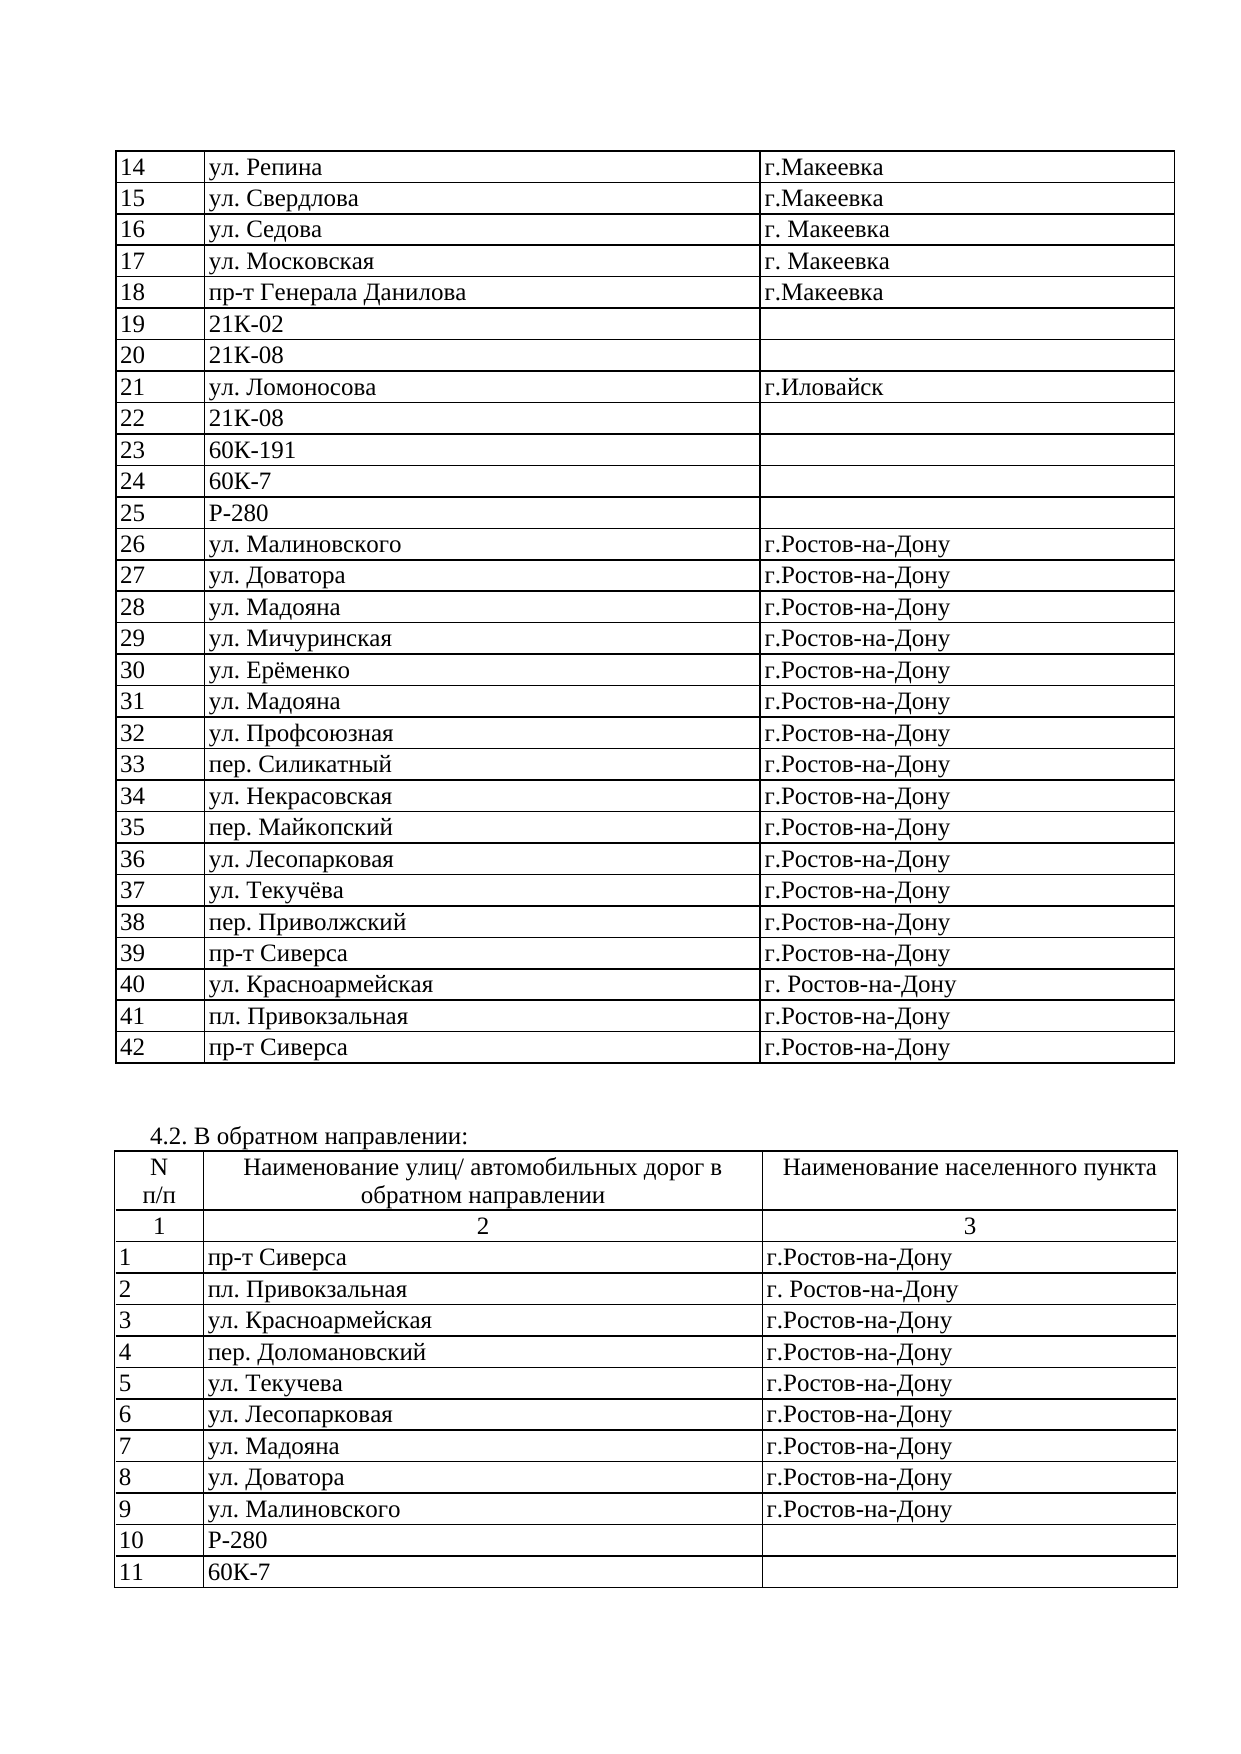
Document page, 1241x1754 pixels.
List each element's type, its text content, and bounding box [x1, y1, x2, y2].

table_cell г.Ростов-на-Дону [761, 592, 1174, 622]
table_cell 60К-7 [205, 466, 759, 496]
table_cell г.Ростов-на-Дону [761, 1001, 1174, 1031]
table_cell ул. Мадояна [205, 686, 759, 716]
table_cell [761, 466, 1174, 496]
table_cell 15 [117, 183, 204, 213]
table_cell 21 [117, 372, 204, 402]
table_cell ул. Красноармейская [205, 970, 759, 999]
table_cell 21К-08 [205, 403, 759, 433]
table_cell г.Ростов-на-Дону [761, 529, 1174, 559]
table_cell 39 [117, 938, 204, 968]
table_cell г.Ростов-на-Дону [761, 623, 1174, 653]
table_cell 33 [117, 749, 204, 779]
table_cell 36 [117, 844, 204, 873]
table_cell 17 [117, 246, 204, 276]
table_cell 29 [117, 623, 204, 653]
table_cell ул. Ерёменко [205, 655, 759, 685]
table_cell 41 [117, 1001, 204, 1031]
table_cell пер. Доломановский [204, 1337, 762, 1366]
table_cell г.Ростов-на-Дону [761, 1032, 1174, 1062]
table_header Наименование населенного пункта [763, 1152, 1177, 1209]
table_cell г.Ростов-на-Дону [763, 1429, 1177, 1461]
table_cell 21К-02 [205, 309, 759, 339]
table_cell 1 [115, 1210, 203, 1241]
table_cell 26 [117, 529, 204, 559]
table_cell ул. Ломоносова [205, 372, 759, 402]
table_cell г.Ростов-на-Дону [763, 1366, 1177, 1398]
table_cell ул. Доватора [204, 1462, 762, 1492]
table_cell ул. Мадояна [205, 592, 759, 622]
table_cell 1 [115, 1242, 203, 1272]
table_cell ул. Лесопарковая [204, 1400, 762, 1429]
table_cell пл. Привокзальная [205, 1001, 759, 1031]
table_cell пер. Майкопский [205, 812, 759, 842]
table_header Наименование улиц/ автомобильных дорог в обратном направлении [204, 1152, 762, 1209]
table_header N п/п [115, 1152, 203, 1209]
table_cell ул. Репина [205, 152, 759, 181]
table_cell 28 [117, 592, 204, 622]
table_cell ул. Мадояна [204, 1431, 762, 1461]
table_cell ул. Текучева [204, 1368, 762, 1398]
table_cell г. Ростов-на-Дону [761, 970, 1174, 999]
table_cell 19 [117, 309, 204, 339]
table_cell 37 [117, 875, 204, 905]
table_cell 6 [115, 1399, 203, 1429]
table_cell 14 [117, 152, 204, 181]
table_cell г. Макеевка [761, 215, 1174, 244]
table_cell г.Ростов-на-Дону [761, 907, 1174, 936]
table_cell ул. Некрасовская [205, 781, 759, 811]
table_cell 5 [115, 1368, 203, 1398]
table_cell пр-т Сиверса [204, 1242, 762, 1272]
text 4.2. В обратном направлении: [150, 1121, 1090, 1150]
table_cell г.Ростов-на-Дону [763, 1304, 1177, 1335]
table_cell г.Ростов-на-Дону [763, 1335, 1177, 1366]
table_cell г. Ростов-на-Дону [763, 1272, 1177, 1303]
table_cell 24 [117, 466, 204, 496]
table_cell 42 [117, 1032, 204, 1062]
table_cell пер. Приволжский [205, 907, 759, 936]
table_cell ул. Лесопарковая [205, 844, 759, 873]
table_cell 21К-08 [205, 340, 759, 370]
table_cell 18 [117, 277, 204, 307]
table_cell 2 [204, 1211, 762, 1241]
table_cell 2 [115, 1273, 203, 1303]
table_cell ул. Московская [205, 246, 759, 276]
table_cell [761, 435, 1174, 464]
table_cell [761, 403, 1174, 433]
table_cell 23 [117, 435, 204, 464]
table_cell ул. Свердлова [205, 183, 759, 213]
table_cell г. Макеевка [761, 246, 1174, 276]
table_cell 3 [763, 1209, 1177, 1241]
table_cell [761, 309, 1174, 339]
table_cell ул. Малиновского [205, 529, 759, 559]
table_cell [761, 498, 1174, 527]
table_cell г.Ростов-на-Дону [763, 1398, 1177, 1429]
table_cell 35 [117, 812, 204, 842]
table_cell г.Ростов-на-Дону [763, 1461, 1177, 1492]
table_cell 34 [117, 781, 204, 811]
table_cell [763, 1555, 1177, 1587]
table_cell пр-т Сиверса [205, 1032, 759, 1062]
table_cell 10 [115, 1525, 203, 1555]
table_cell 40 [117, 970, 204, 999]
table_cell 9 [115, 1493, 203, 1524]
table_cell 22 [117, 403, 204, 433]
table_cell ул. Мичуринская [205, 623, 759, 653]
table_cell 31 [117, 686, 204, 716]
table_cell г.Ростов-на-Дону [763, 1492, 1177, 1524]
table_cell 27 [117, 561, 204, 590]
table_cell г.Ростов-на-Дону [761, 655, 1174, 685]
table_cell пл. Привокзальная [204, 1274, 762, 1303]
table_cell ул. Седова [205, 215, 759, 244]
table_cell г.Макеевка [761, 277, 1174, 307]
table_cell г.Ростов-на-Дону [763, 1241, 1177, 1272]
table_cell г.Ростов-на-Дону [761, 718, 1174, 748]
table_cell г.Ростов-на-Дону [761, 875, 1174, 905]
table_cell ул. Красноармейская [204, 1305, 762, 1335]
table_cell Р-280 [204, 1525, 762, 1555]
table_cell г.Ростов-на-Дону [761, 781, 1174, 811]
table_cell г.Ростов-на-Дону [761, 561, 1174, 590]
table_cell [763, 1524, 1177, 1555]
table_cell 8 [115, 1462, 203, 1492]
table_cell ул. Профсоюзная [205, 718, 759, 748]
table_cell 30 [117, 655, 204, 685]
table_cell 32 [117, 718, 204, 748]
table_cell 7 [115, 1430, 203, 1461]
table_cell г.Макеевка [761, 183, 1174, 213]
table_cell г.Ростов-на-Дону [761, 749, 1174, 779]
table_cell 11 [115, 1556, 203, 1587]
table_cell 60К-191 [205, 435, 759, 464]
table_cell 38 [117, 907, 204, 936]
table_cell 25 [117, 498, 204, 527]
table_cell 3 [115, 1305, 203, 1335]
table_cell г.Ростов-на-Дону [761, 812, 1174, 842]
table_cell пр-т Сиверса [205, 938, 759, 968]
table_cell 20 [117, 340, 204, 370]
table_cell г.Ростов-на-Дону [761, 686, 1174, 716]
table_cell г.Макеевка [761, 152, 1174, 181]
table_cell ул. Текучёва [205, 875, 759, 905]
table_cell ул. Малиновского [204, 1494, 762, 1524]
table_cell ул. Доватора [205, 561, 759, 590]
table_cell [761, 340, 1174, 370]
table_cell 16 [117, 215, 204, 244]
table_cell г.Иловайск [761, 372, 1174, 402]
table_cell Р-280 [205, 498, 759, 527]
table_cell г.Ростов-на-Дону [761, 938, 1174, 968]
table_cell пер. Силикатный [205, 749, 759, 779]
table_cell г.Ростов-на-Дону [761, 844, 1174, 873]
table_cell пр-т Генерала Данилова [205, 277, 759, 307]
table_cell 4 [115, 1336, 203, 1366]
table_cell 60К-7 [204, 1557, 762, 1587]
